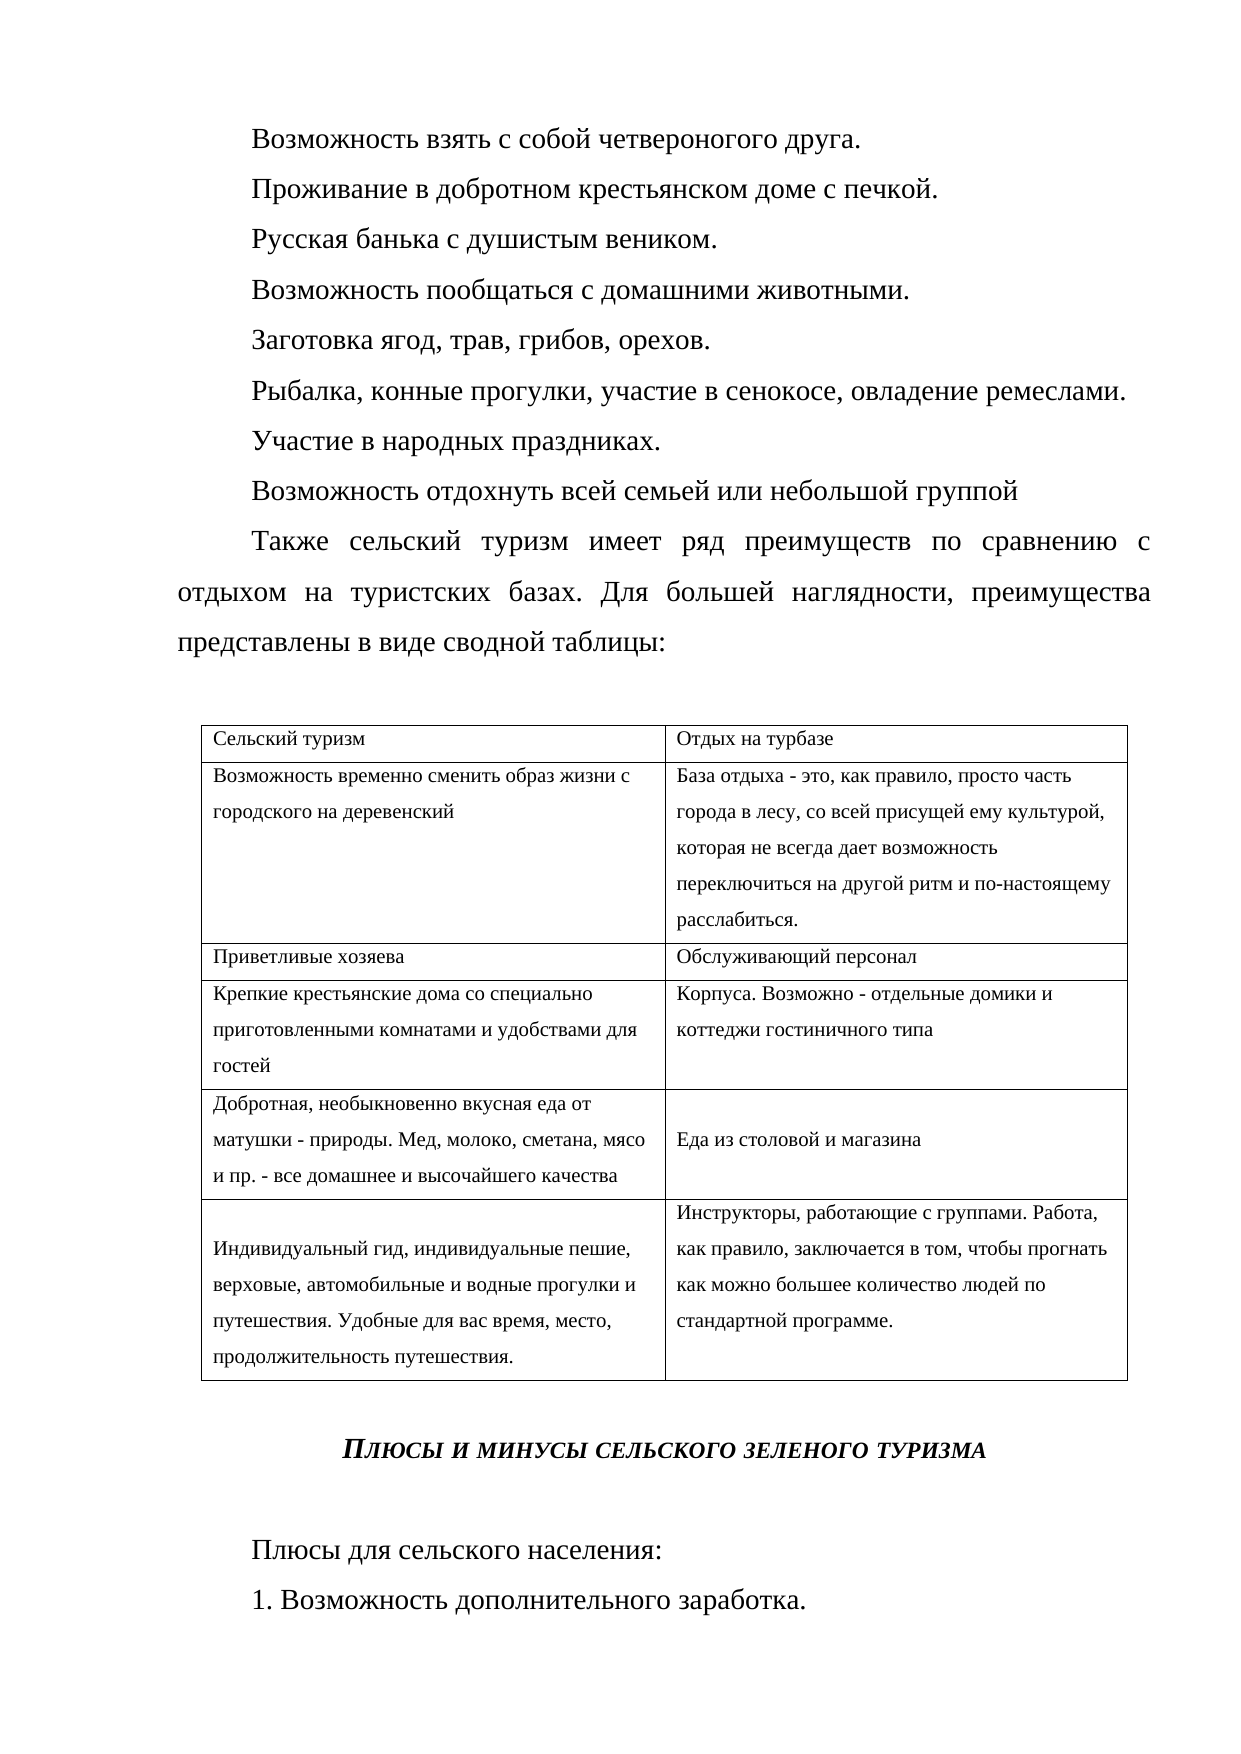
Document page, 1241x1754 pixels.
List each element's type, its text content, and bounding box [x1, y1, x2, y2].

table_cell Индивидуальный гид, индивидуальные пешие, верховые, автомобильные и водные прогулки и путешествия. Удобные для вас время, место, продолжительность путешествия. [202, 1200, 665, 1380]
table_cell Добротная, необыкновенно вкусная еда от матушки - природы. Мед, молоко, сметана, мясо и пр. - все домашнее и высочайшего качества [202, 1090, 665, 1198]
text Плюсы для сельского населения: [177, 1532, 1152, 1565]
table_cell Корпуса. Возможно - отдельные домики и коттеджи гостиничного типа [666, 981, 1127, 1089]
table_cell Приветливые хозяева [202, 944, 665, 980]
text Русская банька с душистым веником. [177, 222, 1152, 255]
table_cell База отдыха - это, как правило, просто часть города в лесу, со всей присущей ему культурой, которая не всегда дает возможность переключиться на другой ритм и по-настоящему расслабиться. [666, 763, 1127, 943]
table_cell Инструкторы, работающие с группами. Работа, как правило, заключается в том, чтобы прогнать как можно большее количество людей по стандартной программе. [666, 1200, 1127, 1380]
text Возможность взять с собой четвероногого друга. [177, 121, 1152, 154]
table_cell Возможность временно сменить образ жизни с городского на деревенский [202, 763, 665, 943]
text Заготовка ягод, трав, грибов, орехов. [177, 322, 1152, 356]
table_cell Крепкие крестьянские дома со специально приготовленными комнатами и удобствами для гостей [202, 981, 665, 1089]
text Также сельский туризм имеет ряд преимуществ по сравнению с отдыхом на туристских базах. Для большей наглядности, преимущества представлены в виде сводной таблицы: [177, 523, 1152, 658]
table_header Сельский туризм [202, 726, 665, 762]
text Рыбалка, конные прогулки, участие в сенокосе, овладение ремеслами. [177, 373, 1152, 406]
text Участие в народных праздниках. [177, 423, 1152, 456]
subtitle Плюсы и минусы сельского зеленого туризма [177, 1431, 1152, 1465]
text Проживание в добротном крестьянском доме с печкой. [177, 171, 1152, 205]
text 1. Возможность дополнительного заработка. [177, 1582, 1152, 1616]
table_cell Обслуживающий персонал [666, 944, 1127, 980]
table_header Отдых на турбазе [666, 726, 1127, 762]
text Возможность пообщаться с домашними животными. [177, 272, 1152, 306]
text Возможность отдохнуть всей семьей или небольшой группой [177, 473, 1152, 507]
table_cell Еда из столовой и магазина [666, 1090, 1127, 1198]
